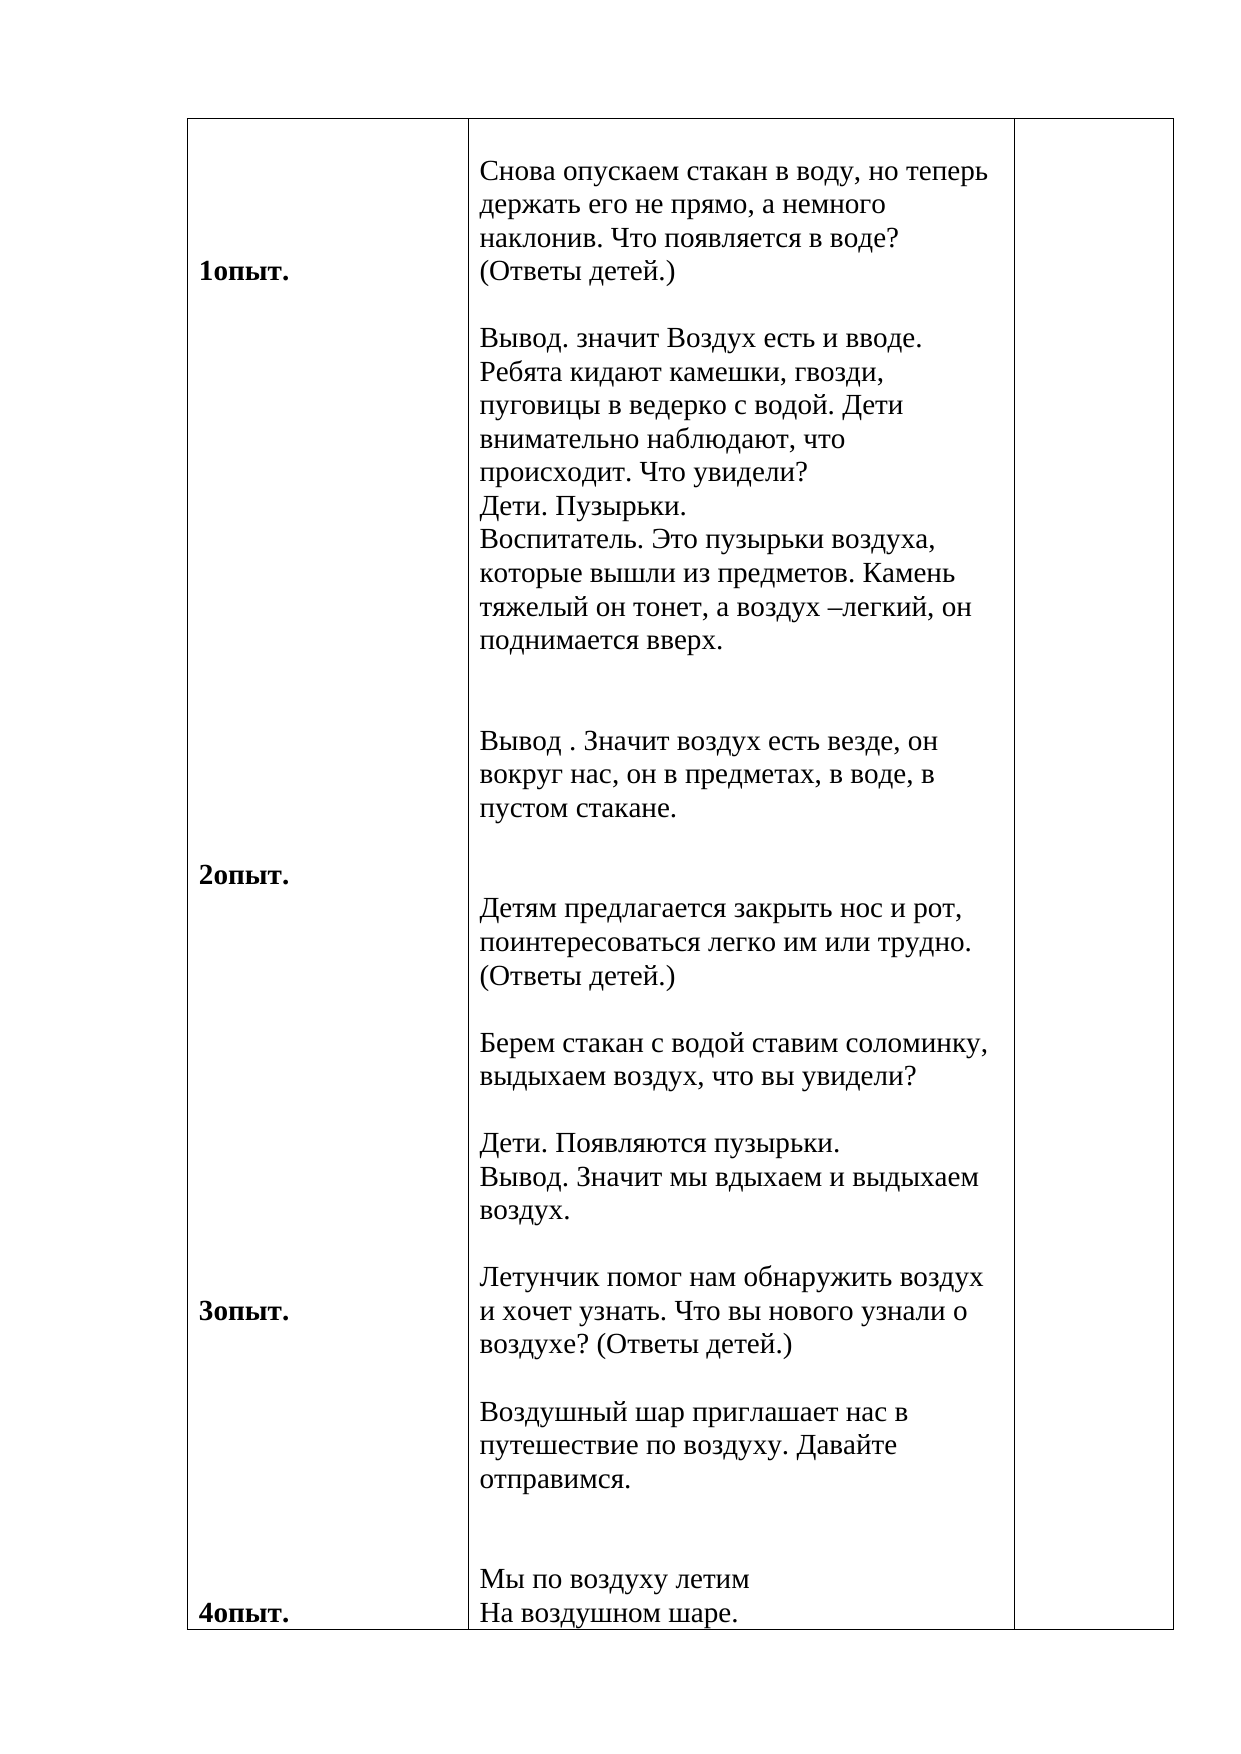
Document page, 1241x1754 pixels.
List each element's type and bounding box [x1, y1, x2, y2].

table_cell [188, 119, 468, 1628]
table_cell [1015, 119, 1173, 1628]
table_cell [469, 119, 1014, 1628]
